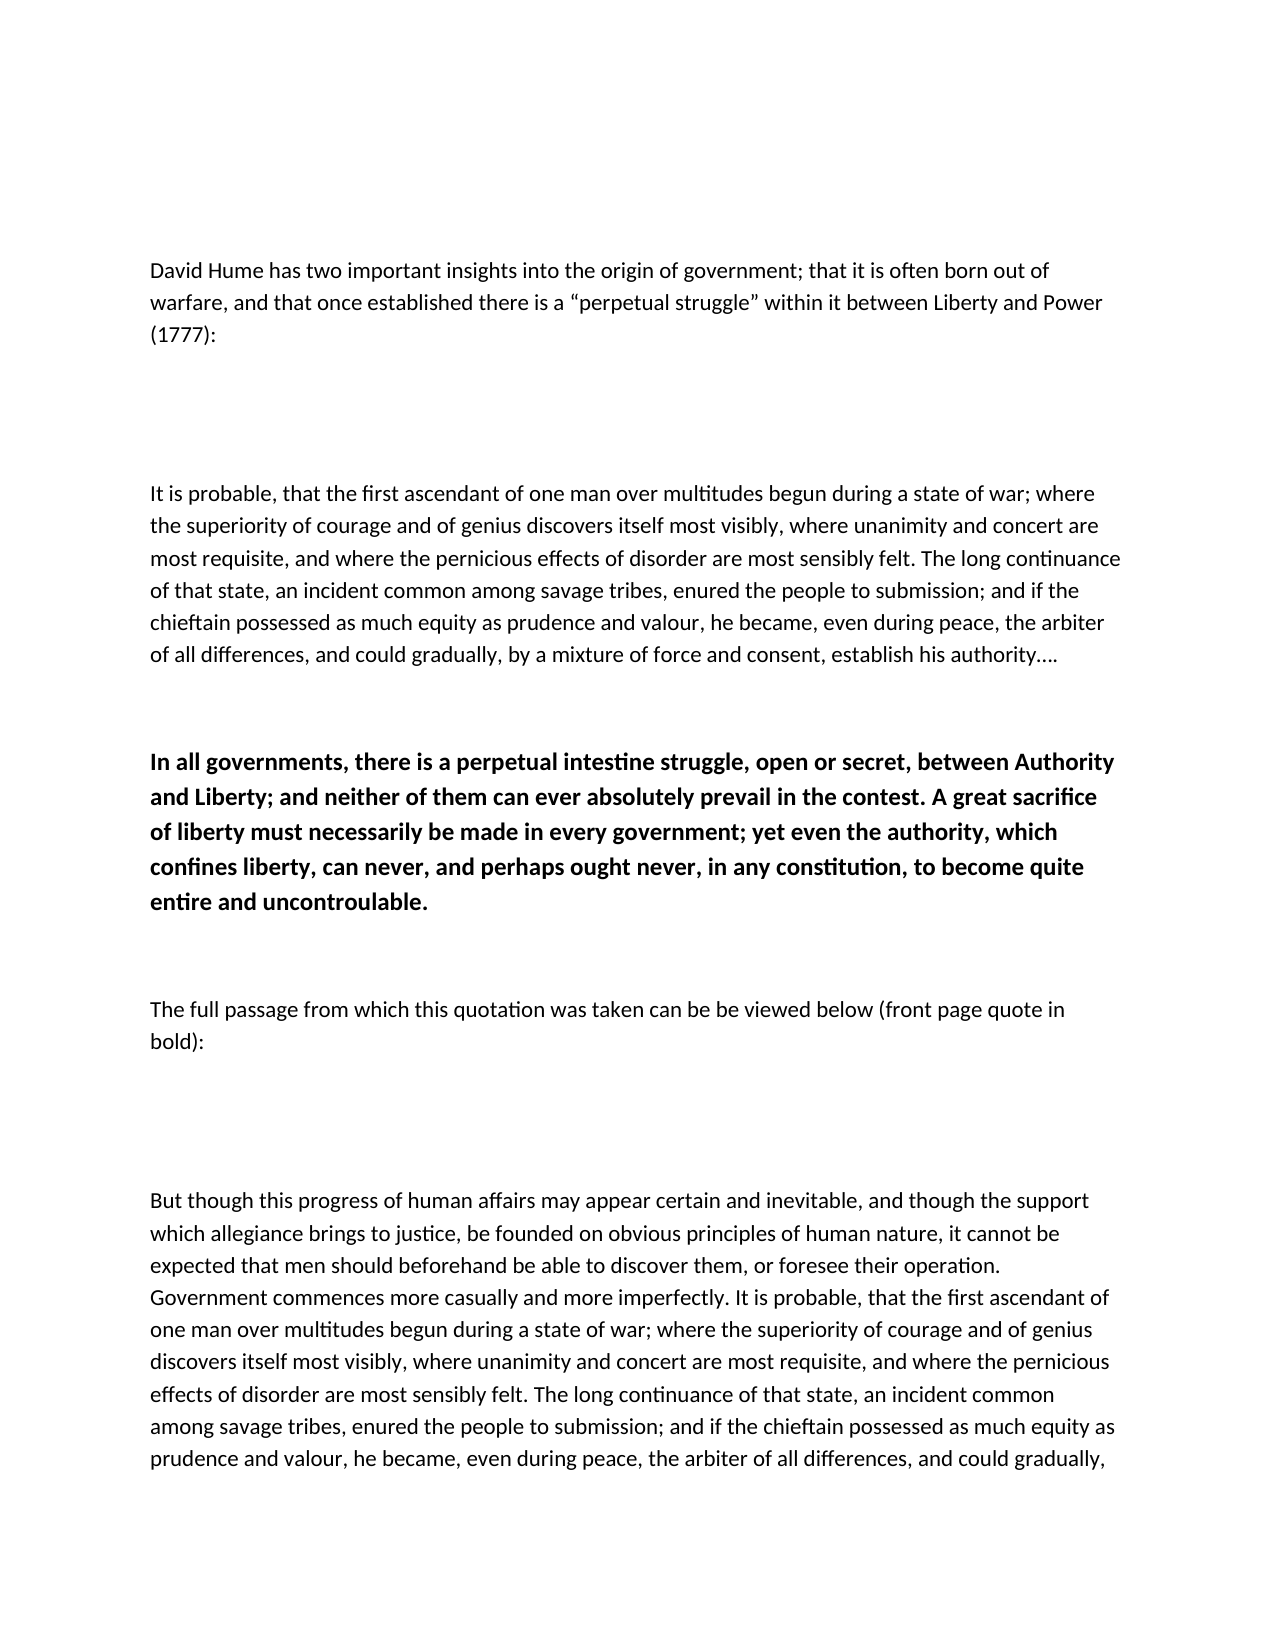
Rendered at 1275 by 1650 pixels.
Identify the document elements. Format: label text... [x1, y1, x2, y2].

text In all governments, there is a perpetual intestine struggle, open or secret, between Authority and Liberty; and neither of them can ever absolutely prevail in the contest. A great sacrifice of liberty must necessarily be made in every government; yet even the authority, which confines liberty, can never, and perhaps ought never, in any constitution, to become quite entire and uncontroulable. [150, 746, 1125, 917]
text David Hume has two important insights into the origin of government; that it is often born out of warfare, and that once established there is a “perpetual struggle” within it between Liberty and Power (1777): [150, 256, 1125, 348]
text It is probable, that the first ascendant of one man over multitudes begun during a state of war; where the superiority of courage and of genius discovers itself most visibly, where unanimity and concert are most requisite, and where the pernicious effects of disorder are most sensibly felt. The long continuance of that state, an incident common among savage tribes, enured the people to submission; and if the chieftain possessed as much equity as prudence and valour, he became, even during peace, the arbiter of all differences, and could gradually, by a mixture of force and consent, establish his authority…. [150, 479, 1125, 668]
text The full passage from which this quotation was taken can be be viewed below (front page quote in bold): [150, 995, 1125, 1056]
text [150, 1187, 1125, 1472]
